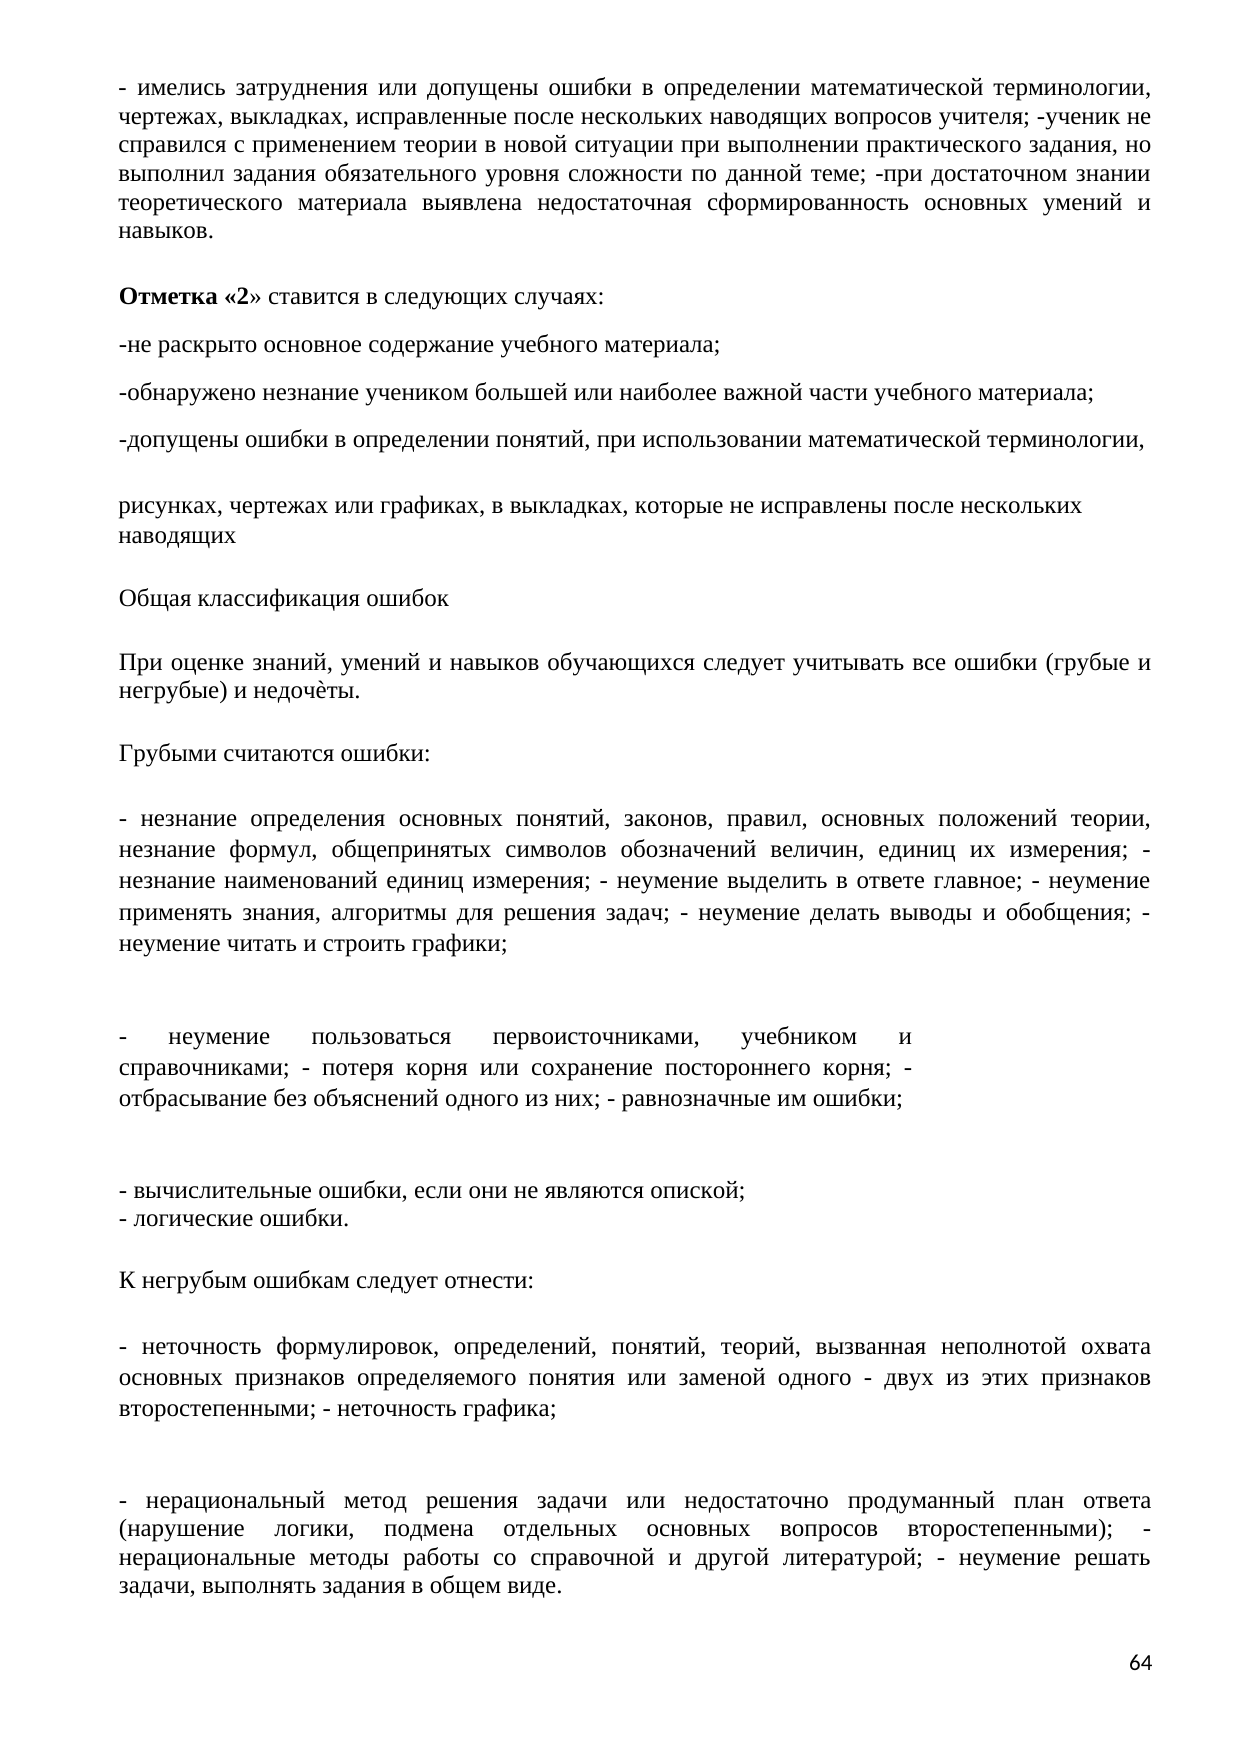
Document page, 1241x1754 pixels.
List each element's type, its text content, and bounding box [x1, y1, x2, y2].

text -не раскрыто основное содержание учебного материала; [119, 329, 1152, 358]
text Общая классификация ошибок [119, 583, 1152, 612]
text - незнание определения основных понятий, законов, правил, основных положений теории, незнание формул, общепринятых символов обозначений величин, единиц их измерения; - незнание наименований единиц измерения; - неумение выделить в ответе главное; - неумение применять знания, алгоритмы для решения задач; - неумение делать выводы и обобщения; - неумение читать и строить графики; [119, 803, 1152, 956]
text При оценке знаний, умений и навыков обучающихся следует учитывать все ошибки (грубые и негрубые) и недочѐты. [119, 649, 1152, 704]
text Отметка «2» ставится в следующих случаях: [119, 281, 1152, 310]
text -обнаружено незнание учеником большей или наиболее важной части учебного материала; [119, 377, 1152, 406]
list имелись затруднения или допущены ошибки в определении математической терминологии, чертежах, выкладках, исправленные после нескольких наводящих вопросов учителя; -ученик не справился с применением теории в новой ситуации при выполнении практического задания, но выполнил задания обязательного уровня сложности по данной теме; -при достаточном знании теоретического материала выявлена недостаточная сформированность основных умений и навыков. [118, 73, 1152, 244]
text Грубыми считаются ошибки: [119, 738, 1152, 767]
text рисунках, чертежах или графиках, в выкладках, которые не исправлены после нескольких наводящих [118, 490, 1152, 549]
text - неточность формулировок, определений, понятий, теорий, вызванная неполнотой охвата основных признаков определяемого понятия или заменой одного - двух из этих признаков второстепенными; - неточность графика; [119, 1331, 1152, 1422]
text - нерациональный метод решения задачи или недостаточно продуманный план ответа (нарушение логики, подмена отдельных основных вопросов второстепенными); - нерациональные методы работы со справочной и другой литературой; - неумение решать задачи, выполнять задания в общем виде. [119, 1486, 1152, 1599]
text - неумение пользоваться первоисточниками, учебником и справочниками; - потеря корня или сохранение постороннего корня; - отбрасывание без объяснений одного из них; - равнозначные им ошибки; [119, 1021, 912, 1112]
text - вычислительные ошибки, если они не являются опиской; - логические ошибки. [119, 1176, 746, 1232]
text -допущены ошибки в определении понятий, при использовании математической терминологии, [119, 424, 1152, 453]
text К негрубым ошибкам следует отнести: [119, 1265, 1152, 1294]
